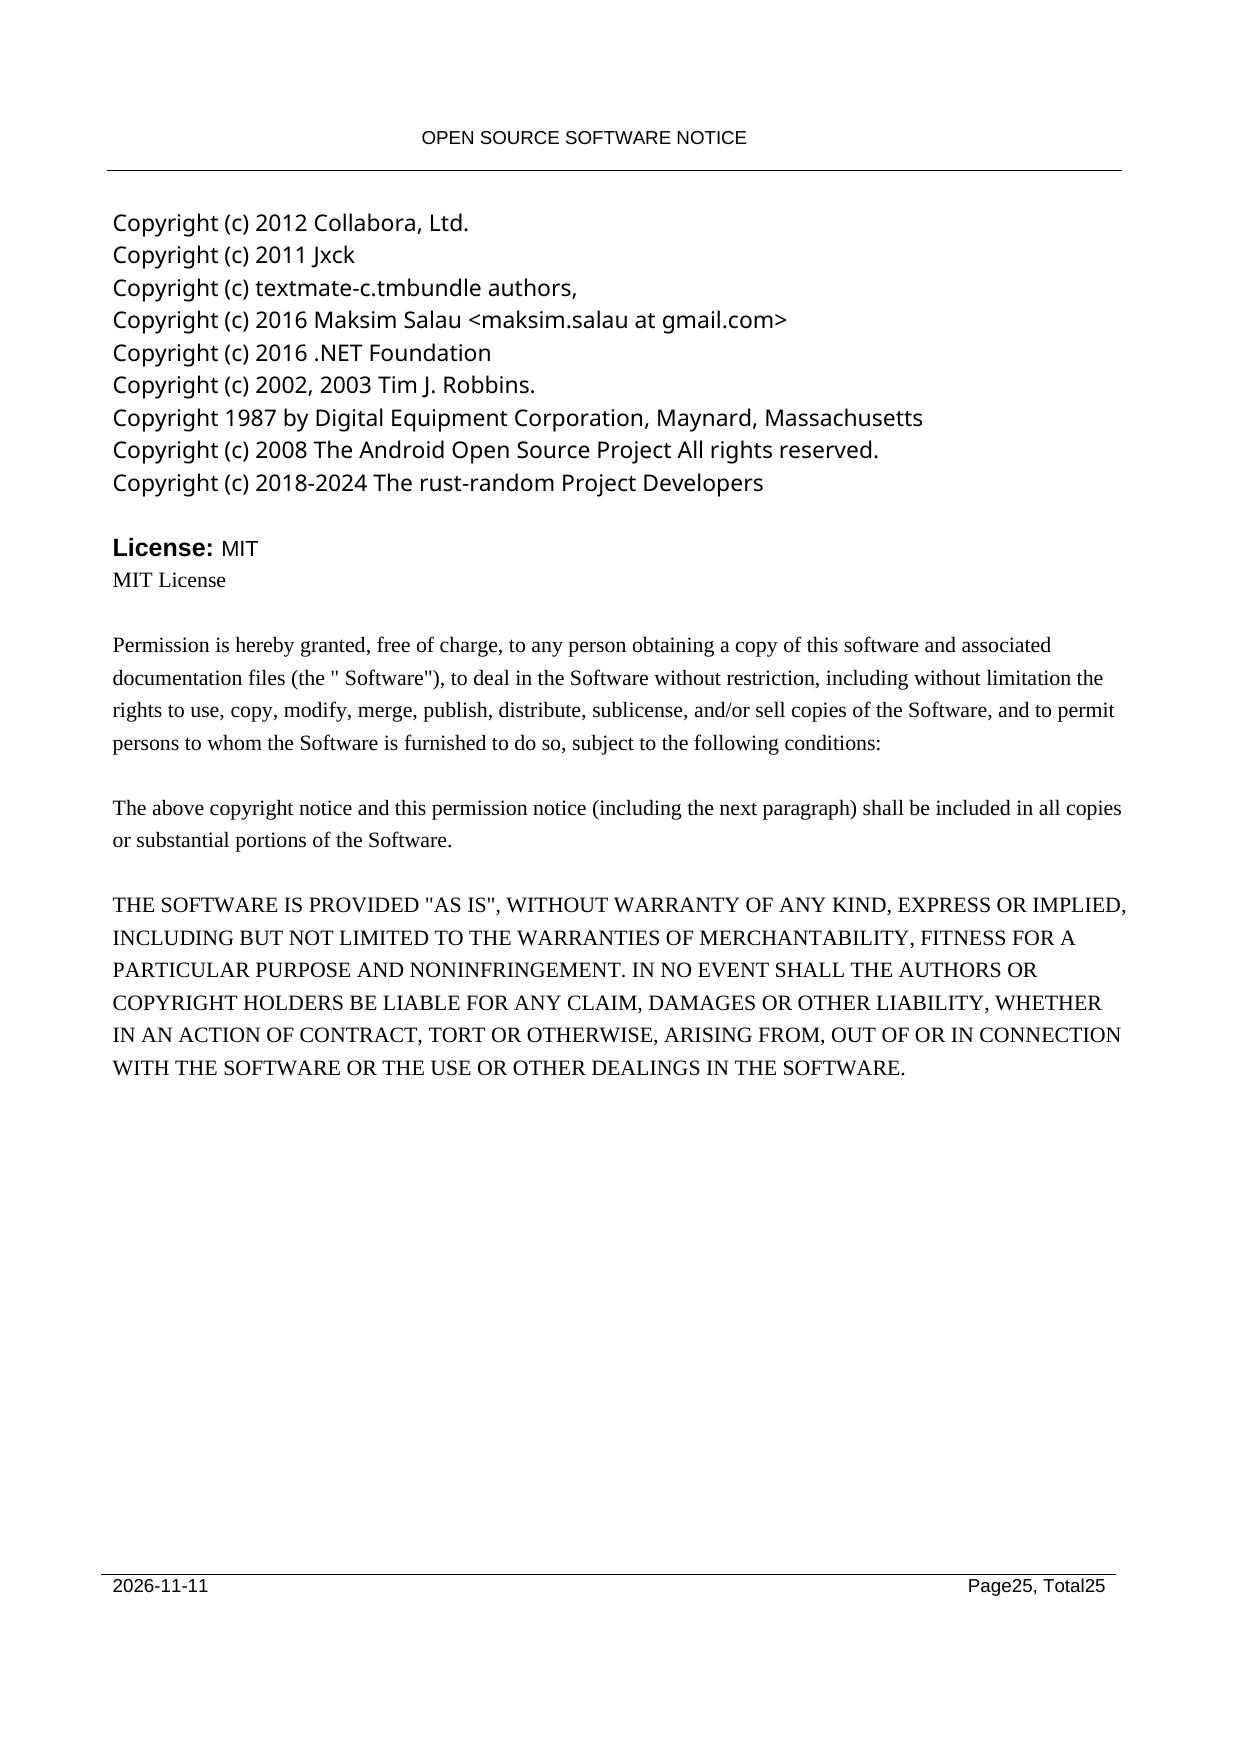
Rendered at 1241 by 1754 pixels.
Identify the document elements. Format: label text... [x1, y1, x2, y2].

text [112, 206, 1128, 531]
text MIT License Permission is hereby granted, free of charge, to any person obtaining a copy of this software and associated documentation files (the " Software"), to deal in the Software without restriction, including without limitation the rights to use, copy, modify, merge, publish, distribute, sublicense, and/or sell copies of the Software, and to permit persons to whom the Software is furnished to do so, subject to the following conditions: The above copyright notice and this permission notice (including the next paragraph) shall be included in all copies or substantial portions of the Software. THE SOFTWARE IS PROVIDED "AS IS", WITHOUT WARRANTY OF ANY KIND, EXPRESS OR IMPLIED, INCLUDING BUT NOT LIMITED TO THE WARRANTIES OF MERCHANTABILITY, FITNESS FOR A PARTICULAR PURPOSE AND NONINFRINGEMENT. IN NO EVENT SHALL THE AUTHORS OR COPYRIGHT HOLDERS BE LIABLE FOR ANY CLAIM, DAMAGES OR OTHER LIABILITY, WHETHER IN AN ACTION OF CONTRACT, TORT OR OTHERWISE, ARISING FROM, OUT OF OR IN CONNECTION WITH THE SOFTWARE OR THE USE OR OTHER DEALINGS IN THE SOFTWARE. [112, 564, 1128, 1116]
text License: MIT [112, 531, 1128, 564]
